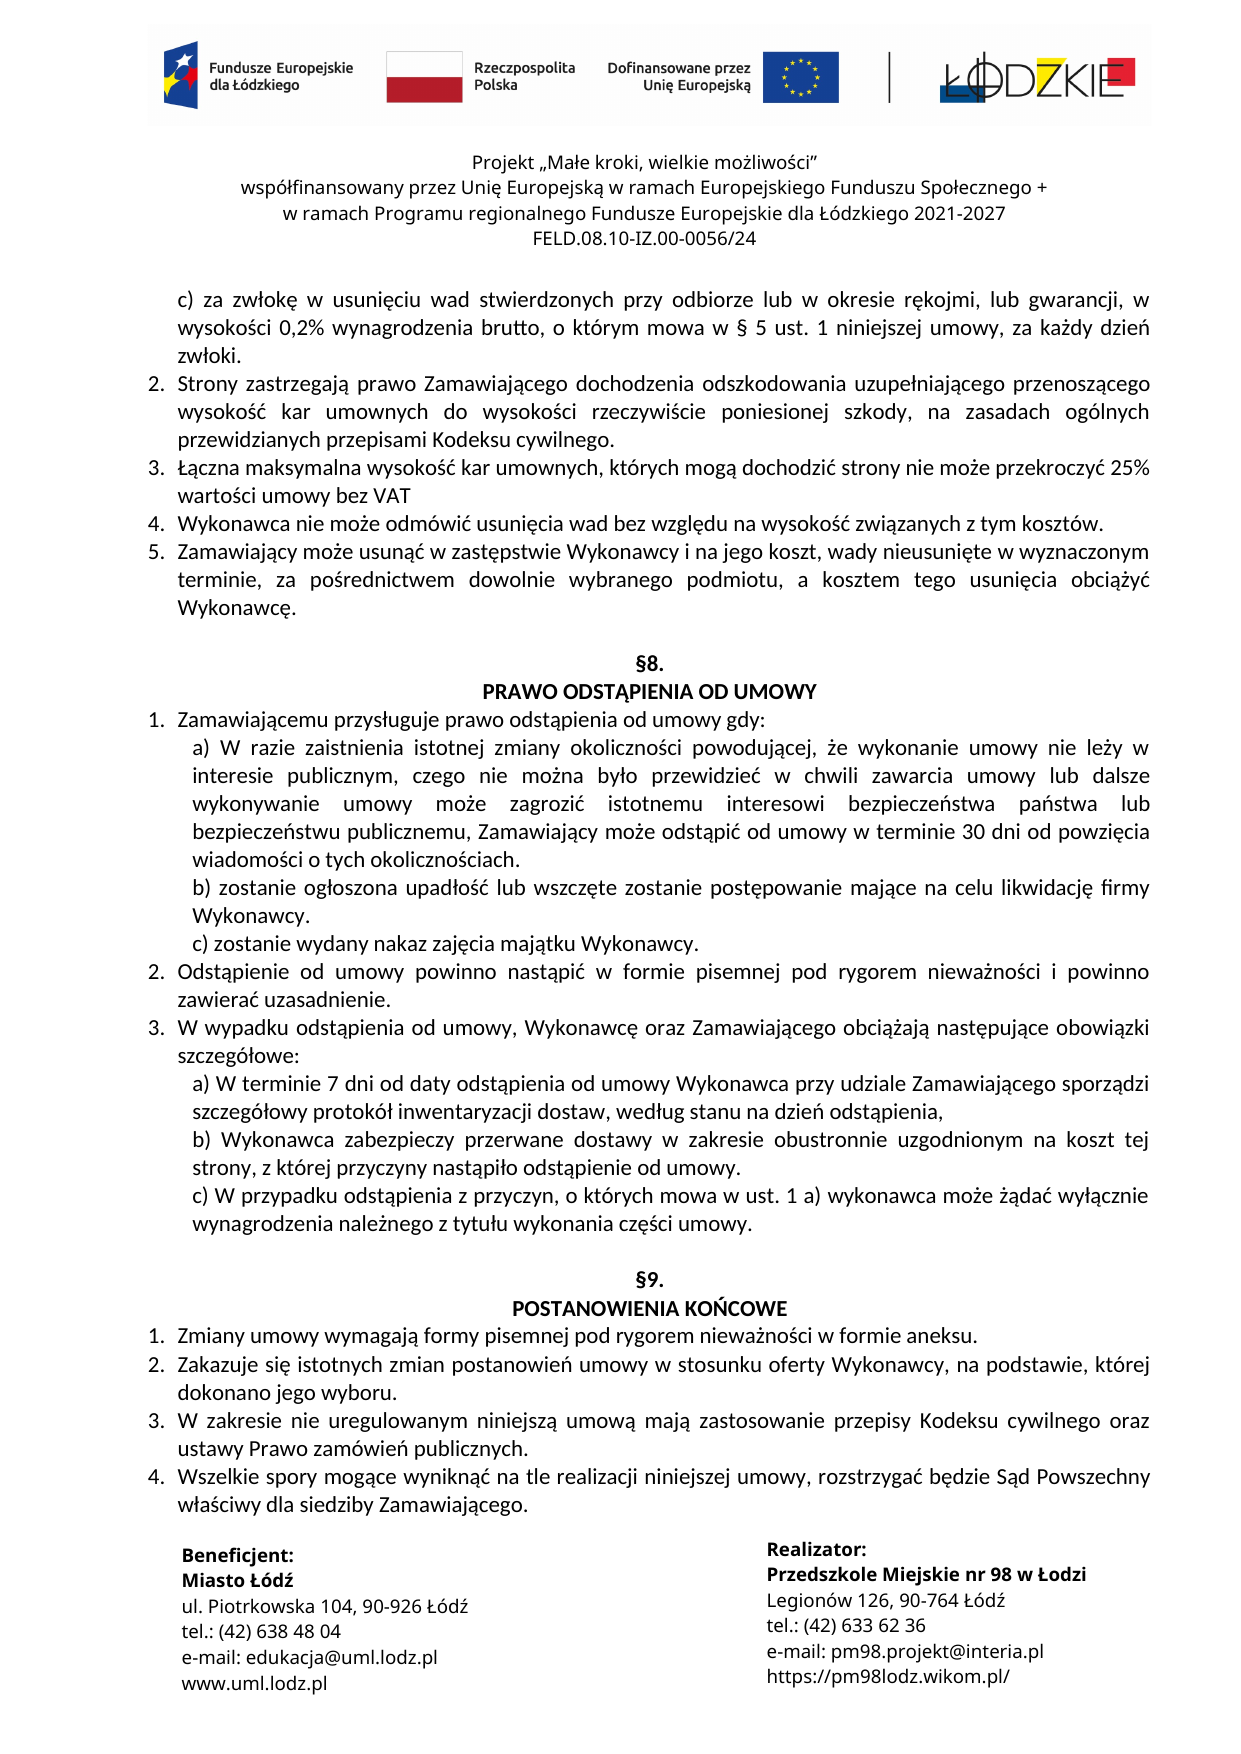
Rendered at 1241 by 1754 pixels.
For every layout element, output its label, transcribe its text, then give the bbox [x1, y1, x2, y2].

list Zakazuje się istotnych zmian postanowień umowy w stosunku oferty Wykonawcy, na podstawie, której dokonano jego wyboru. [148, 1350, 1152, 1406]
list Zmiany umowy wymagają formy pisemnej pod rygorem nieważności w formie aneksu. [148, 1322, 1152, 1350]
text §8. [148, 649, 1152, 677]
list Łączna maksymalna wysokość kar umownych, których mogą dochodzić strony nie może przekroczyć 25% wartości umowy bez VAT [148, 453, 1152, 509]
list W wypadku odstąpienia od umowy, Wykonawcę oraz Zamawiającego obciążają następujące obowiązki szczegółowe: [148, 1013, 1152, 1069]
text a) W terminie 7 dni od daty odstąpienia od umowy Wykonawca przy udziale Zamawiającego sporządzi szczegółowy protokół inwentaryzacji dostaw, według stanu na dzień odstąpienia, [192, 1069, 1152, 1126]
text PRAWO ODSTĄPIENIA OD UMOWY [148, 677, 1152, 705]
list Odstąpienie od umowy powinno nastąpić w formie pisemnej pod rygorem nieważności i powinno zawierać uzasadnienie. [148, 957, 1152, 1013]
text b) zostanie ogłoszona upadłość lub wszczęte zostanie postępowanie mające na celu likwidację firmy Wykonawcy. [192, 873, 1152, 929]
text c) zostanie wydany nakaz zajęcia majątku Wykonawcy. [192, 929, 1152, 957]
text §9. [148, 1266, 1152, 1294]
text POSTANOWIENIA KOŃCOWE [148, 1294, 1152, 1322]
list W zakresie nie uregulowanym niniejszą umową mają zastosowanie przepisy Kodeksu cywilnego oraz ustawy Prawo zamówień publicznych. [148, 1406, 1152, 1462]
list Zamawiającemu przysługuje prawo odstąpienia od umowy gdy: [148, 705, 1152, 733]
list Wykonawca nie może odmówić usunięcia wad bez względu na wysokość związanych z tym kosztów. [148, 509, 1152, 537]
list Zamawiający może usunąć w zastępstwie Wykonawcy i na jego koszt, wady nieusunięte w wyznaczonym terminie, za pośrednictwem dowolnie wybranego podmiotu, a kosztem tego usunięcia obciążyć Wykonawcę. [148, 537, 1152, 621]
text c) za zwłokę w usunięciu wad stwierdzonych przy odbiorze lub w okresie rękojmi, lub gwarancji, w wysokości 0,2% wynagrodzenia brutto, o którym mowa w § 5 ust. 1 niniejszej umowy, za każdy dzień zwłoki. [177, 251, 1152, 369]
picture [147, 24, 1152, 126]
list Strony zastrzegają prawo Zamawiającego dochodzenia odszkodowania uzupełniającego przenoszącego wysokość kar umownych do wysokości rzeczywiście poniesionej szkody, na zasadach ogólnych przewidzianych przepisami Kodeksu cywilnego. [148, 369, 1152, 453]
text c) W przypadku odstąpienia z przyczyn, o których mowa w ust. 1 a) wykonawca może żądać wyłącznie wynagrodzenia należnego z tytułu wykonania części umowy. [192, 1182, 1152, 1238]
list Wszelkie spory mogące wyniknąć na tle realizacji niniejszej umowy, rozstrzygać będzie Sąd Powszechny właściwy dla siedziby Zamawiającego. [148, 1462, 1152, 1518]
text b) Wykonawca zabezpieczy przerwane dostawy w zakresie obustronnie uzgodnionym na koszt tej strony, z której przyczyny nastąpiło odstąpienie od umowy. [192, 1126, 1152, 1182]
text a) W razie zaistnienia istotnej zmiany okoliczności powodującej, że wykonanie umowy nie leży w interesie publicznym, czego nie można było przewidzieć w chwili zawarcia umowy lub dalsze wykonywanie umowy może zagrozić istotnemu interesowi bezpieczeństwa państwa lub bezpieczeństwu publicznemu, Zamawiający może odstąpić od umowy w terminie 30 dni od powzięcia wiadomości o tych okolicznościach. [192, 733, 1152, 873]
